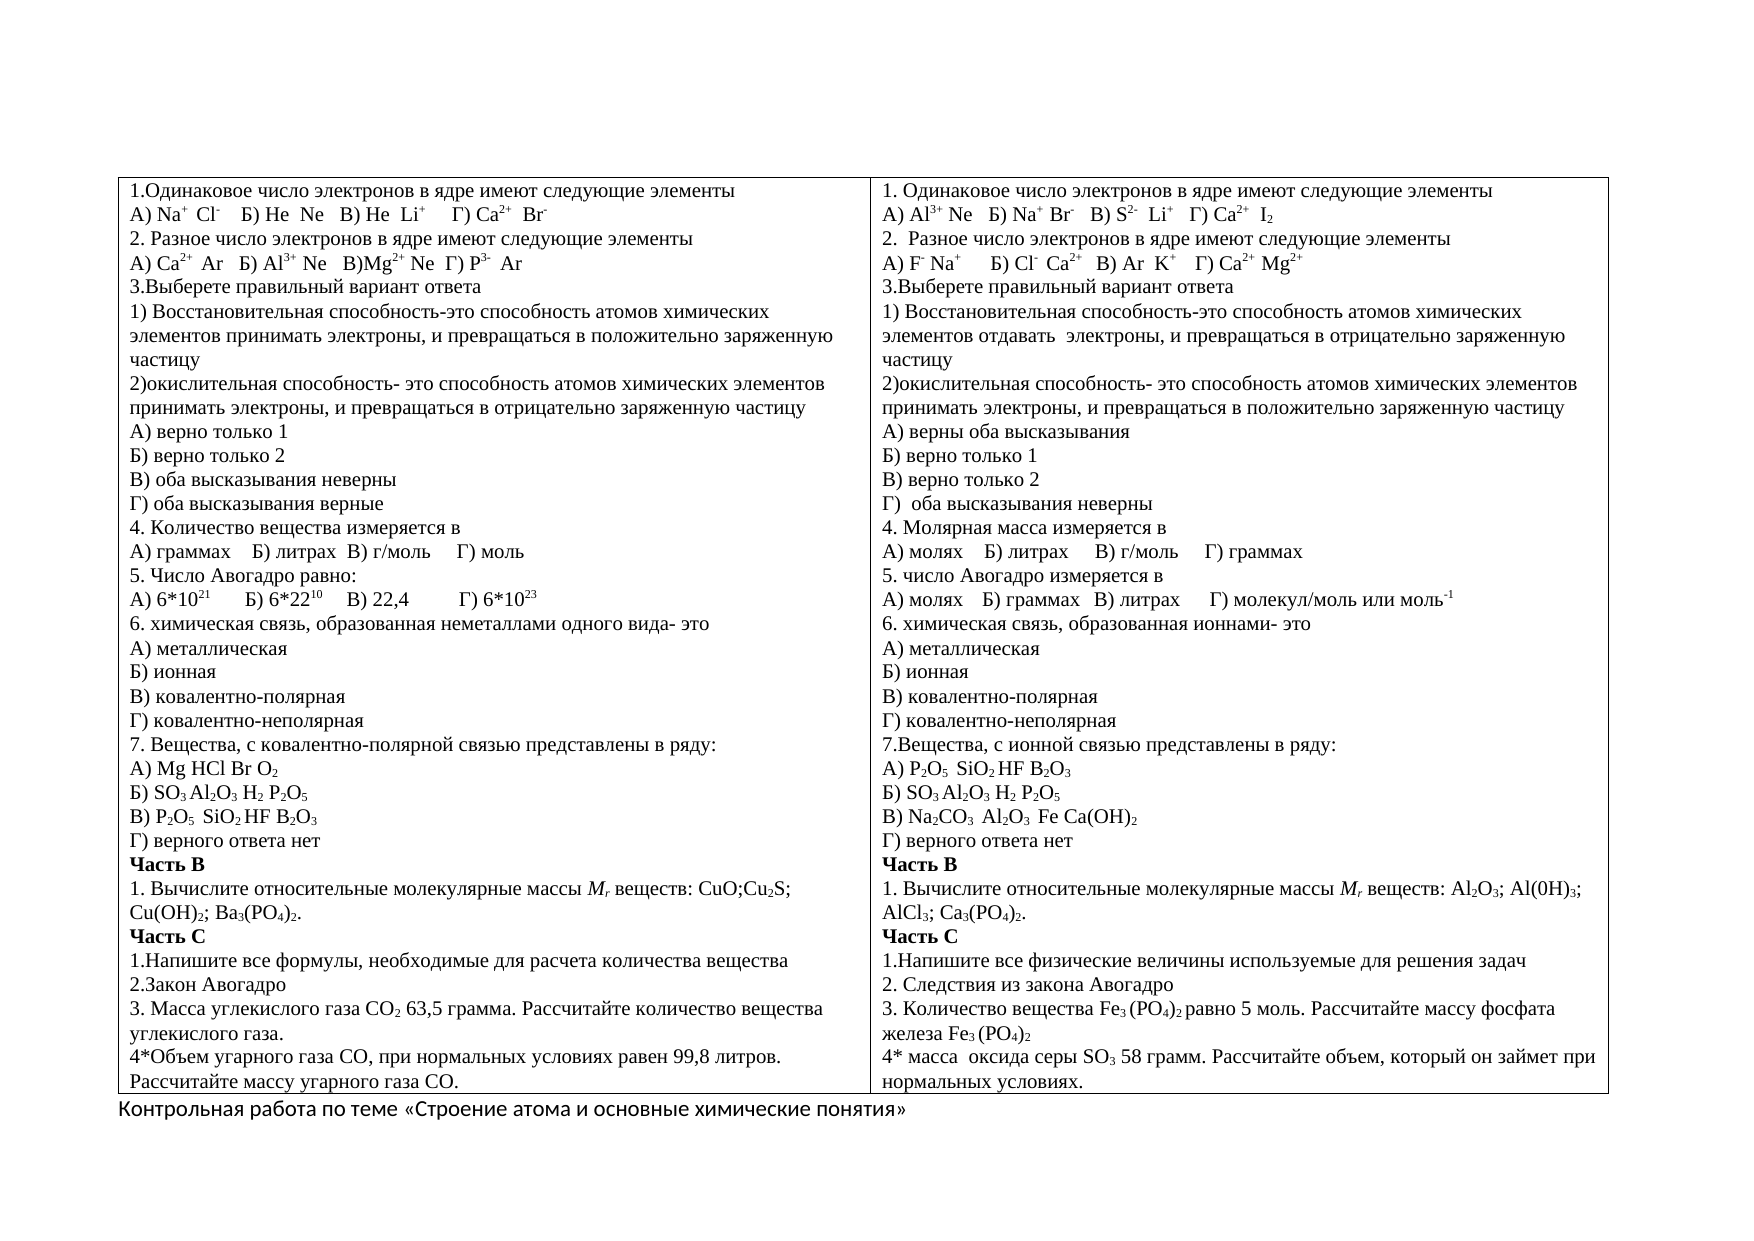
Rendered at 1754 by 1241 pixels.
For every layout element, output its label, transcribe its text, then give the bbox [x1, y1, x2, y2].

table_header 1. Одинаковое число электронов в ядре имеют следующие элементы А) Al3+ Ne Б) Na+ Br- В) S2- Li+ Г) Ca2+ I2 2. Разное число электронов в ядре имеют следующие элементы А) F- Na+ Б) Cl- Ca2+ В) Ar K+ Г) Ca2+ Mg2+ 3.Выберете правильный вариант ответа 1) Восстановительная способность-это способность атомов химических элементов отдавать электроны, и превращаться в отрицательно заряженную частицу 2)окислительная способность- это способность атомов химических элементов принимать электроны, и превращаться в положительно заряженную частицу А) верны оба высказывания Б) верно только 1 В) верно только 2 Г) оба высказывания неверны 4. Молярная масса измеряется в А) молях Б) литрах В) г/моль Г) граммах 5. число Авогадро измеряется в А) молях Б) граммах В) литрах Г) молекул/моль или моль-1 6. химическая связь, образованная ионнами- это А) металлическая Б) ионная В) ковалентно-полярная Г) ковалентно-неполярная 7.Вещества, с ионной связью представлены в ряду: А) P2O5 SiO2 HF B2O3 Б) SO3 Al2O3 H2 P2O5 В) Na2CO3 Al2O3 Fe Ca(OH)2 Г) верного ответа нет Часть В 1. Вычислите относительные молекулярные массы Мr веществ: Аl2О3; Аl(0Н)3; АlСl3; Ca3(PO4)2. Часть С 1.Напишите все физические величины используемые для решения задач 2. Следствия из закона Авогадро 3. Количество вещества Fe3 (PO4)2 равно 5 моль. Рассчитайте массу фосфата железа Fe3 (PO4)2 4* масса оксида серы SO3 58 грамм. Рассчитайте объем, который он займет при нормальных условиях. [871, 178, 1608, 1093]
text Контрольная работа по теме «Строение атома и основные химические понятия» [118, 1094, 1636, 1122]
table_header 1.Одинаковое число электронов в ядре имеют следующие элементы А) Na+ Cl- Б) He Ne В) He Li+ Г) Ca2+ Br- 2. Разное число электронов в ядре имеют следующие элементы А) Ca2+ Ar Б) Al3+ Ne В)Mg2+ Ne Г) P3- Ar 3.Выберете правильный вариант ответа 1) Восстановительная способность-это способность атомов химических элементов принимать электроны, и превращаться в положительно заряженную частицу 2)окислительная способность- это способность атомов химических элементов принимать электроны, и превращаться в отрицательно заряженную частицу А) верно только 1 Б) верно только 2 В) оба высказывания неверны Г) оба высказывания верные 4. Количество вещества измеряется в А) граммах Б) литрах В) г/моль Г) моль 5. Число Авогадро равно: А) 6*1021 Б) 6*2210 В) 22,4 Г) 6*1023 6. химическая связь, образованная неметаллами одного вида- это А) металлическая Б) ионная В) ковалентно-полярная Г) ковалентно-неполярная 7. Вещества, с ковалентно-полярной связью представлены в ряду: А) Mg HCl Br O2 Б) SO3 Al2O3 H2 P2O5 В) P2O5 SiO2 HF B2O3 Г) верного ответа нет Часть В 1. Вычислите относительные молекулярные массы Мr веществ: CuO;Cu2S; Сu(ОН)2; Ba3(PO4)2. Часть С 1.Напишите все формулы, необходимые для расчета количества вещества 2.Закон Авогадро 3. Масса углекислого газа СО2 63,5 грамма. Рассчитайте количество вещества углекислого газа. 4*Объем угарного газа CO, при нормальных условиях равен 99,8 литров. Рассчитайте массу угарного газа СО. [119, 178, 870, 1093]
